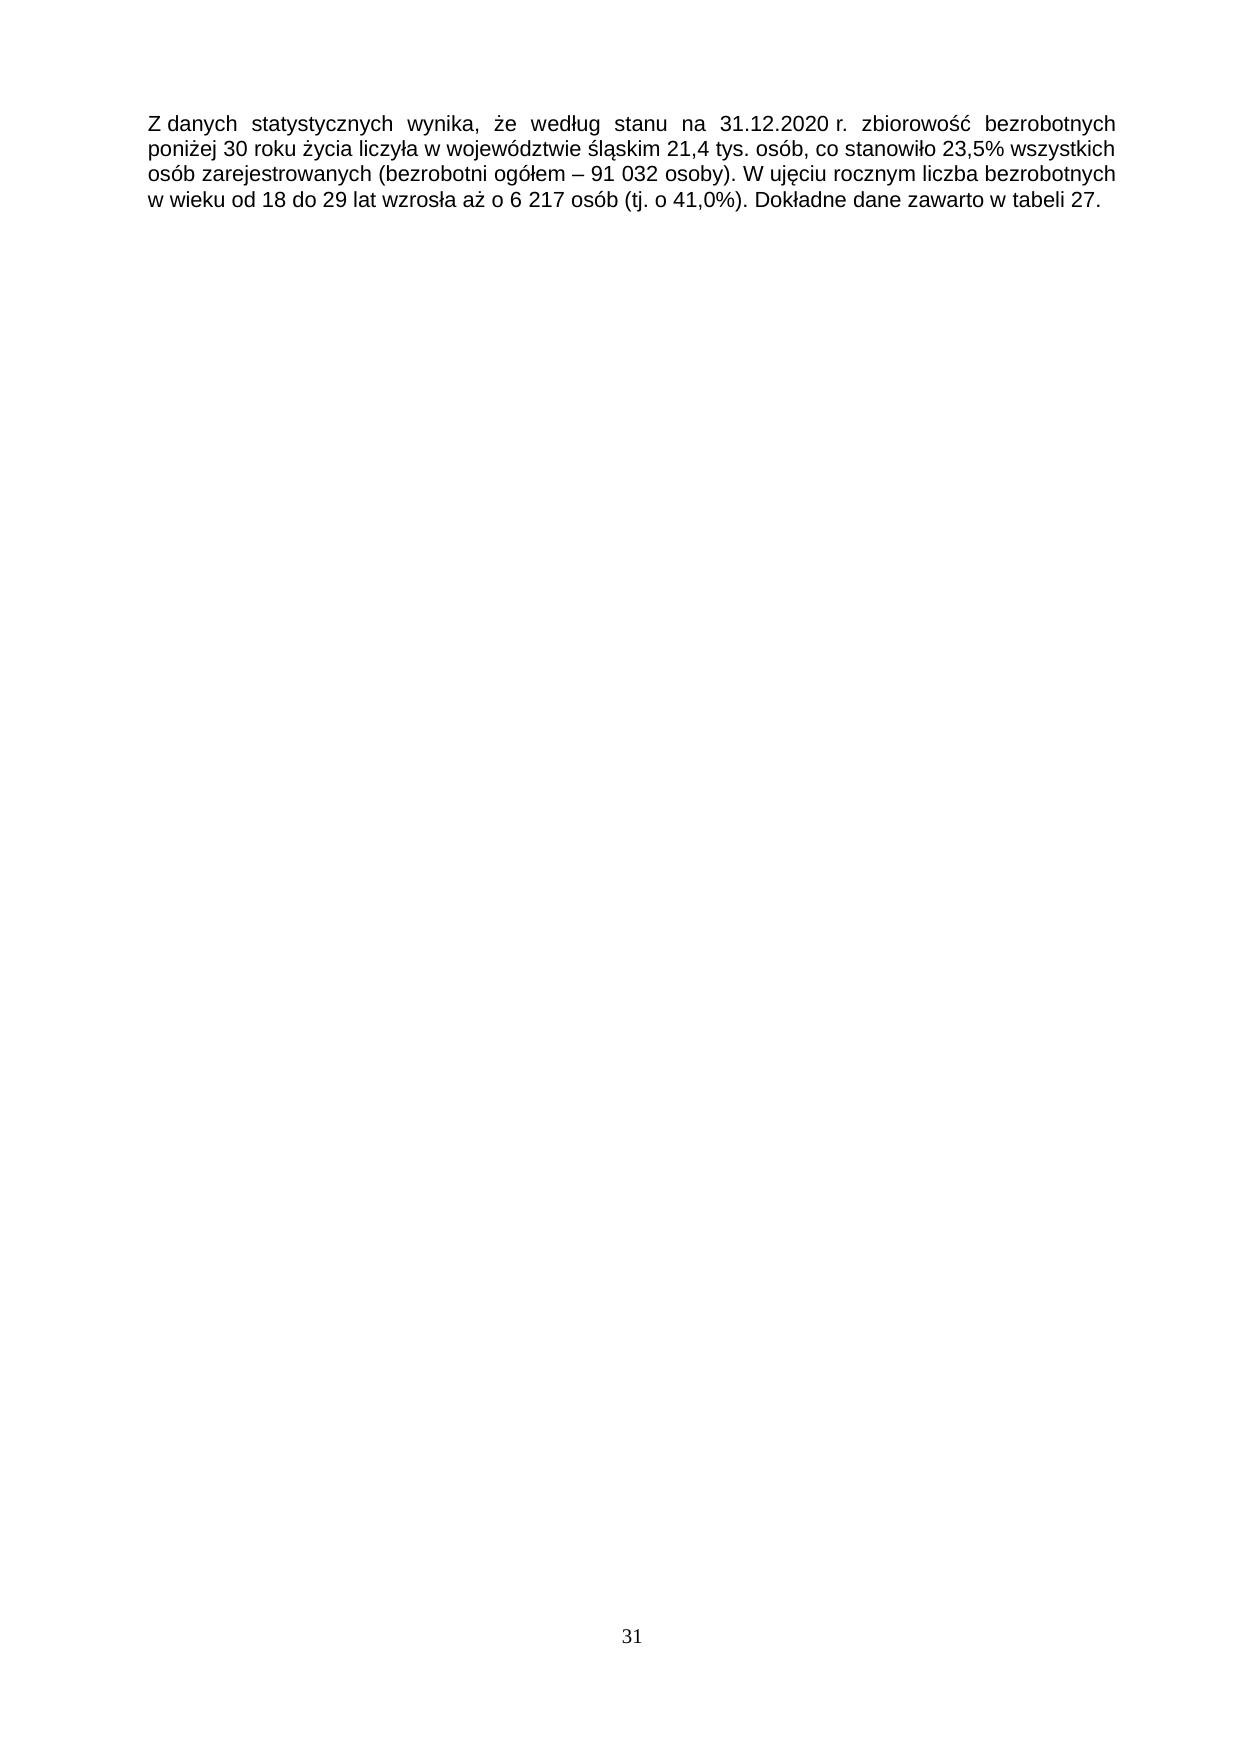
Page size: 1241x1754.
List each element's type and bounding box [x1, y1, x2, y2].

text [148, 111, 1116, 212]
